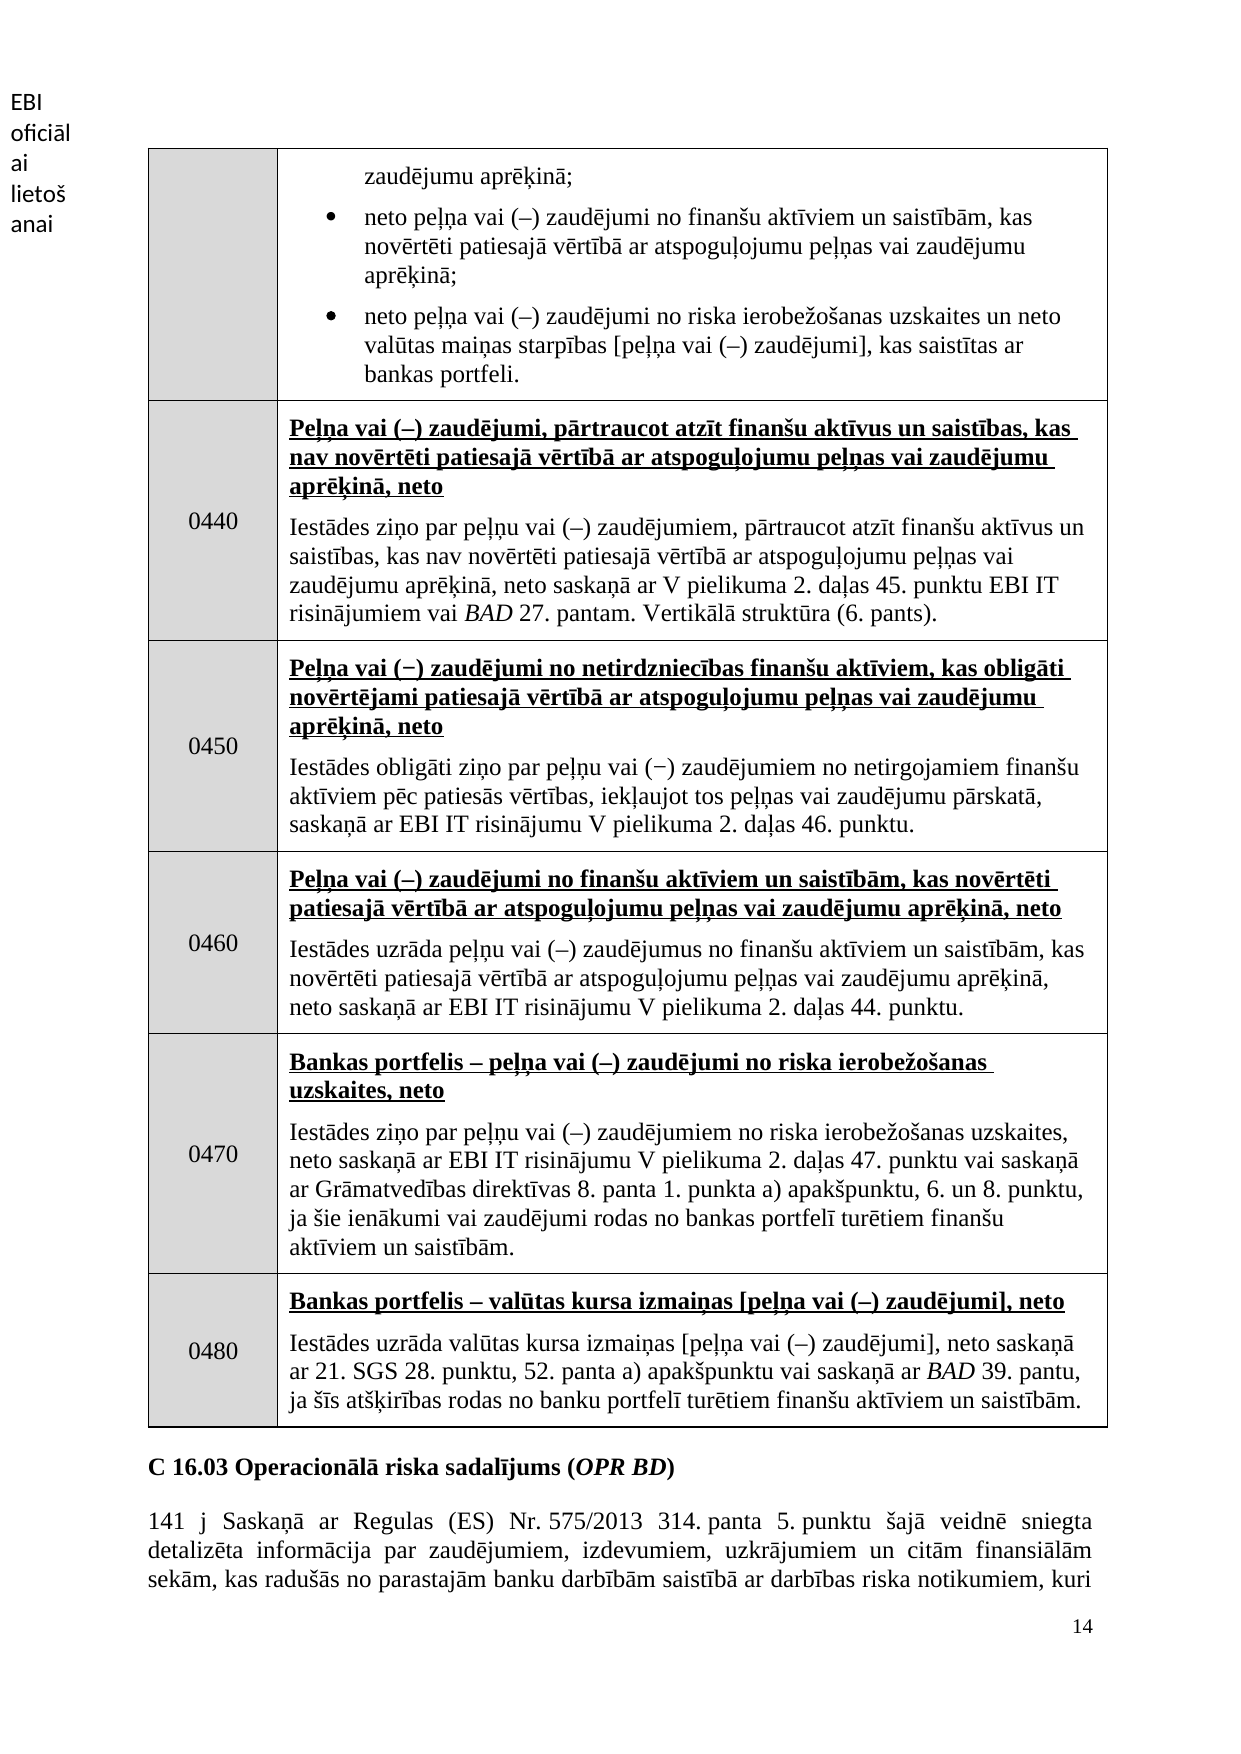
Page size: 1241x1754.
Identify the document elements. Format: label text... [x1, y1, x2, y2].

table_cell Bankas portfelis – valūtas kursa izmaiņas [peļņa vai (–) zaudējumi], neto Iestādes uzrāda valūtas kursa izmaiņas [peļņa vai (–) zaudējumi], neto saskaņā ar 21. SGS 28. punktu, 52. panta a) apakšpunktu vai saskaņā ar BAD 39. pantu, ja šīs atšķirības rodas no banku portfelī turētiem finanšu aktīviem un saistībām. [278, 1274, 1107, 1426]
table_cell Bankas portfelis – peļņa vai (–) zaudējumi no riska ierobežošanas uzskaites, neto Iestādes ziņo par peļņu vai (–) zaudējumiem no riska ierobežošanas uzskaites, neto saskaņā ar EBI IT risinājumu V pielikuma 2. daļas 47. punktu vai saskaņā ar Grāmatvedības direktīvas 8. panta 1. punkta a) apakšpunktu, 6. un 8. punktu, ja šie ienākumi vai zaudējumi rodas no bankas portfelī turētiem finanšu aktīviem un saistībām. [278, 1034, 1107, 1273]
table_cell Peļņa vai (−) zaudējumi no netirdzniecības finanšu aktīviem, kas obligāti novērtējami patiesajā vērtībā ar atspoguļojumu peļņas vai zaudējumu aprēķinā, neto Iestādes obligāti ziņo par peļņu vai (−) zaudējumiem no netirgojamiem finanšu aktīviem pēc patiesās vērtības, iekļaujot tos peļņas vai zaudējumu pārskatā, saskaņā ar EBI IT risinājumu V pielikuma 2. daļas 46. punktu. [278, 641, 1107, 851]
table_cell 0460 [149, 852, 277, 1033]
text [148, 1506, 1093, 1592]
table_cell 0480 [149, 1274, 277, 1426]
table_cell Peļņa vai (–) zaudējumi no finanšu aktīviem un saistībām, kas novērtēti patiesajā vērtībā ar atspoguļojumu peļņas vai zaudējumu aprēķinā, neto Iestādes uzrāda peļņu vai (–) zaudējumus no finanšu aktīviem un saistībām, kas novērtēti patiesajā vērtībā ar atspoguļojumu peļņas vai zaudējumu aprēķinā, neto saskaņā ar EBI IT risinājumu V pielikuma 2. daļas 44. punktu. [278, 852, 1107, 1033]
table_cell 0470 [149, 1034, 277, 1273]
table_cell Peļņa vai (–) zaudējumi, pārtraucot atzīt finanšu aktīvus un saistības, kas nav novērtēti patiesajā vērtībā ar atspoguļojumu peļņas vai zaudējumu aprēķinā, neto Iestādes ziņo par peļņu vai (–) zaudējumiem, pārtraucot atzīt finanšu aktīvus un saistības, kas nav novērtēti patiesajā vērtībā ar atspoguļojumu peļņas vai zaudējumu aprēķinā, neto saskaņā ar V pielikuma 2. daļas 45. punktu EBI IT risinājumiem vai BAD 27. pantam. Vertikālā struktūra (6. pants). [278, 401, 1107, 640]
text C 16.03 Operacionālā riska sadalījums (OPR BD) [148, 1452, 1093, 1481]
table_cell 0450 [149, 641, 277, 851]
table_cell 0440 [149, 401, 277, 640]
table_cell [278, 149, 1107, 400]
table_cell 0430 [149, 149, 277, 400]
